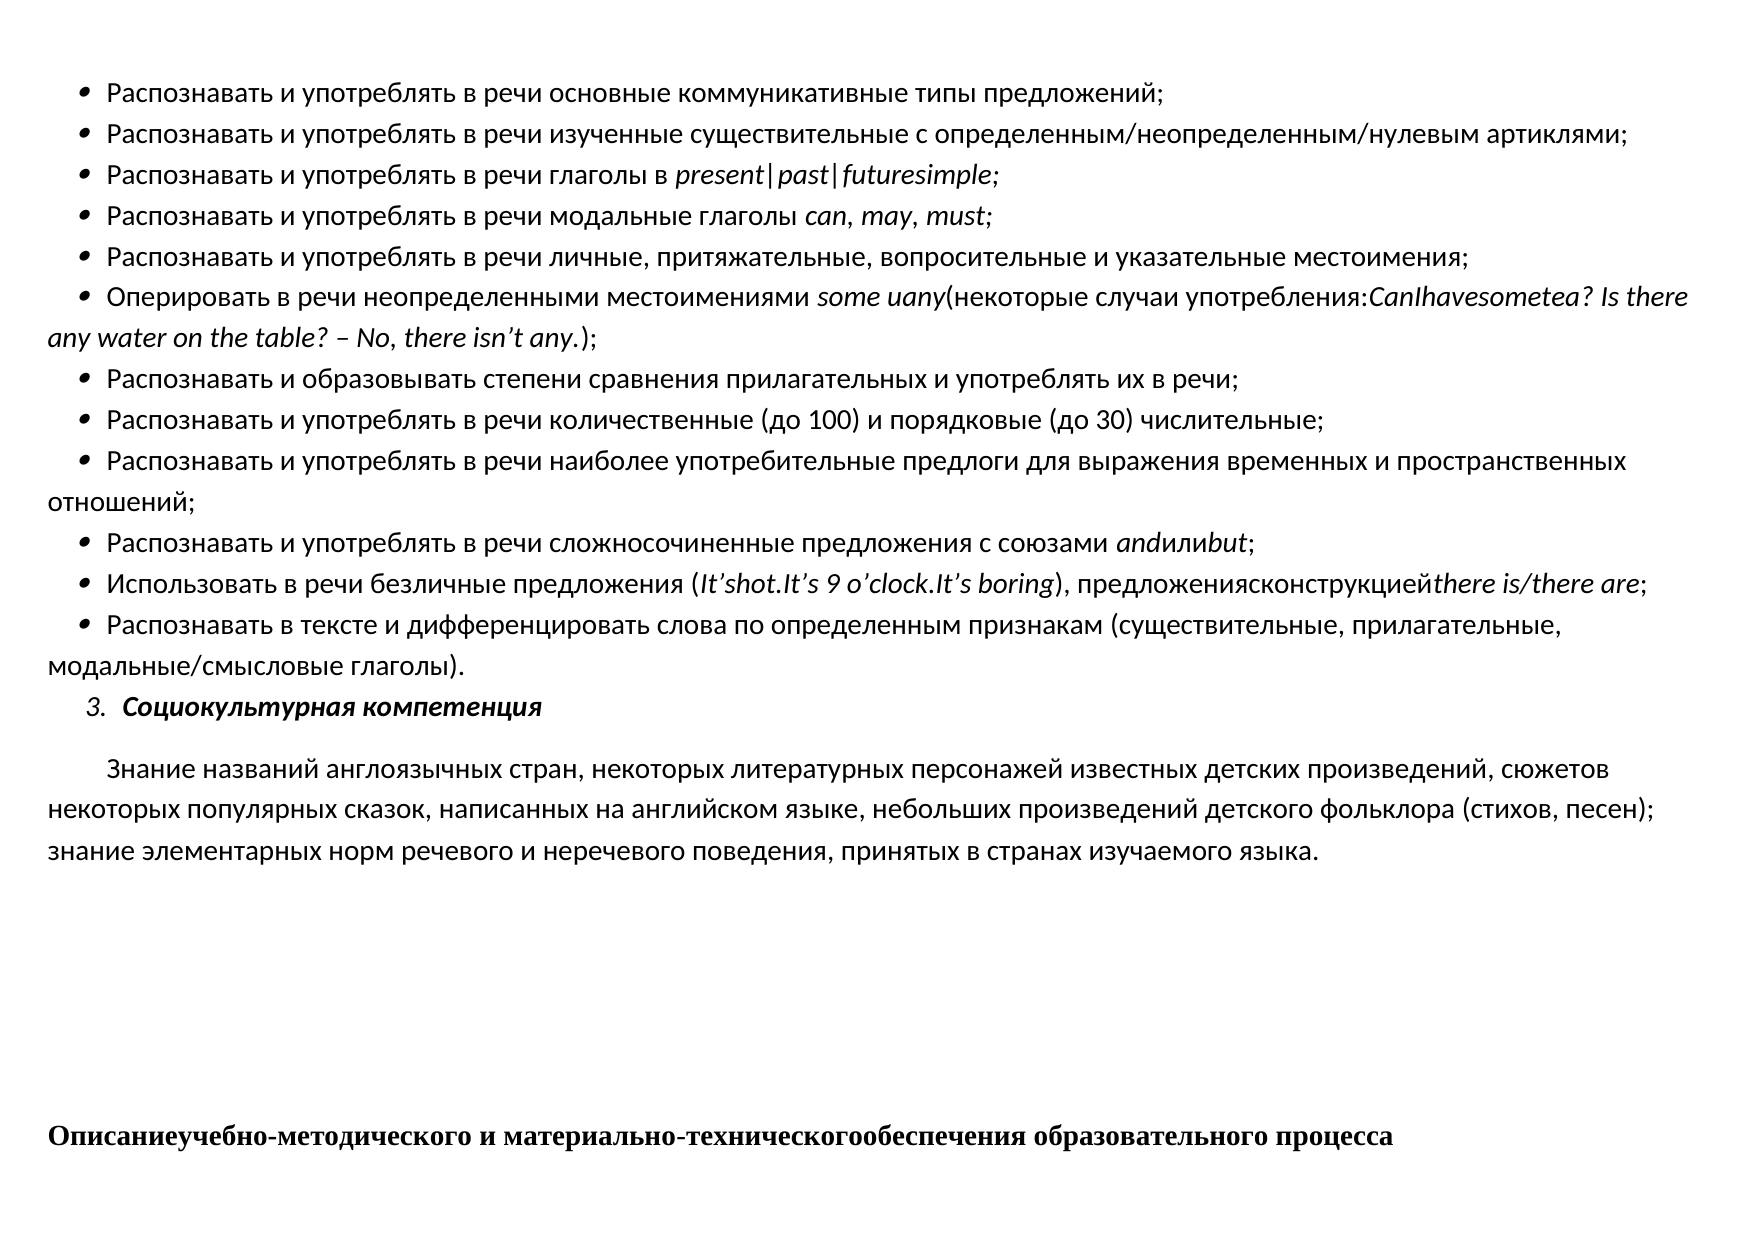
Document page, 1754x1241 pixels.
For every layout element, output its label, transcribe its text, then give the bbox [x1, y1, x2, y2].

list Распознавать в тексте и дифференцировать слова по определенным признакам (существительные, прилагательные, модальные/смысловые глаголы). [47, 606, 1707, 683]
list Распознавать и употреблять в речи модальные глаголы can, may, must; [47, 197, 1707, 232]
list Распознавать и употреблять в речи наиболее употребительные предлоги для выражения временных и пространственных отношений; [47, 442, 1707, 519]
list Распознавать и употреблять в речи личные, притяжательные, вопросительные и указательные местоимения; [47, 238, 1707, 273]
list Распознавать и употреблять в речи глаголы в present|past|futuresimple; [47, 156, 1707, 191]
list Оперировать в речи неопределенными местоимениями some иany(некоторые случаи употребления:CanIhavesometea? Is there any water on the table? – No, there isn’t any.); [47, 278, 1707, 355]
list Распознавать и употреблять в речи количественные (до 100) и порядковые (до 30) числительные; [47, 401, 1707, 437]
list Социокультурная компетенция [85, 688, 1707, 723]
text Знание названий англоязычных стран, некоторых литературных персонажей известных детских произведений, сюжетов некоторых популярных сказок, написанных на английском языке, небольших произведений детского фольклора (стихов, песен); знание элементарных норм речевого и неречевого поведения, принятых в странах изучаемого языка. [47, 750, 1707, 867]
text Описаниеучебно-методического и материально-техническогообеспечения образовательного процесса [47, 1118, 1707, 1151]
list Распознавать и образовывать степени сравнения прилагательных и употреблять их в речи; [47, 360, 1707, 396]
list Распознавать и употреблять в речи сложносочиненные предложения с союзами andилиbut; [47, 524, 1707, 560]
list Распознавать и употреблять в речи изученные существительные с определенным/неопределенным/нулевым артиклями; [47, 115, 1707, 150]
list Распознавать и употреблять в речи основные коммуникативные типы предложений; [47, 74, 1707, 109]
list Использовать в речи безличные предложения (It’shot.It’s 9 o’clock.It’s boring), предложениясконструкциейthere is/there are; [47, 565, 1707, 601]
